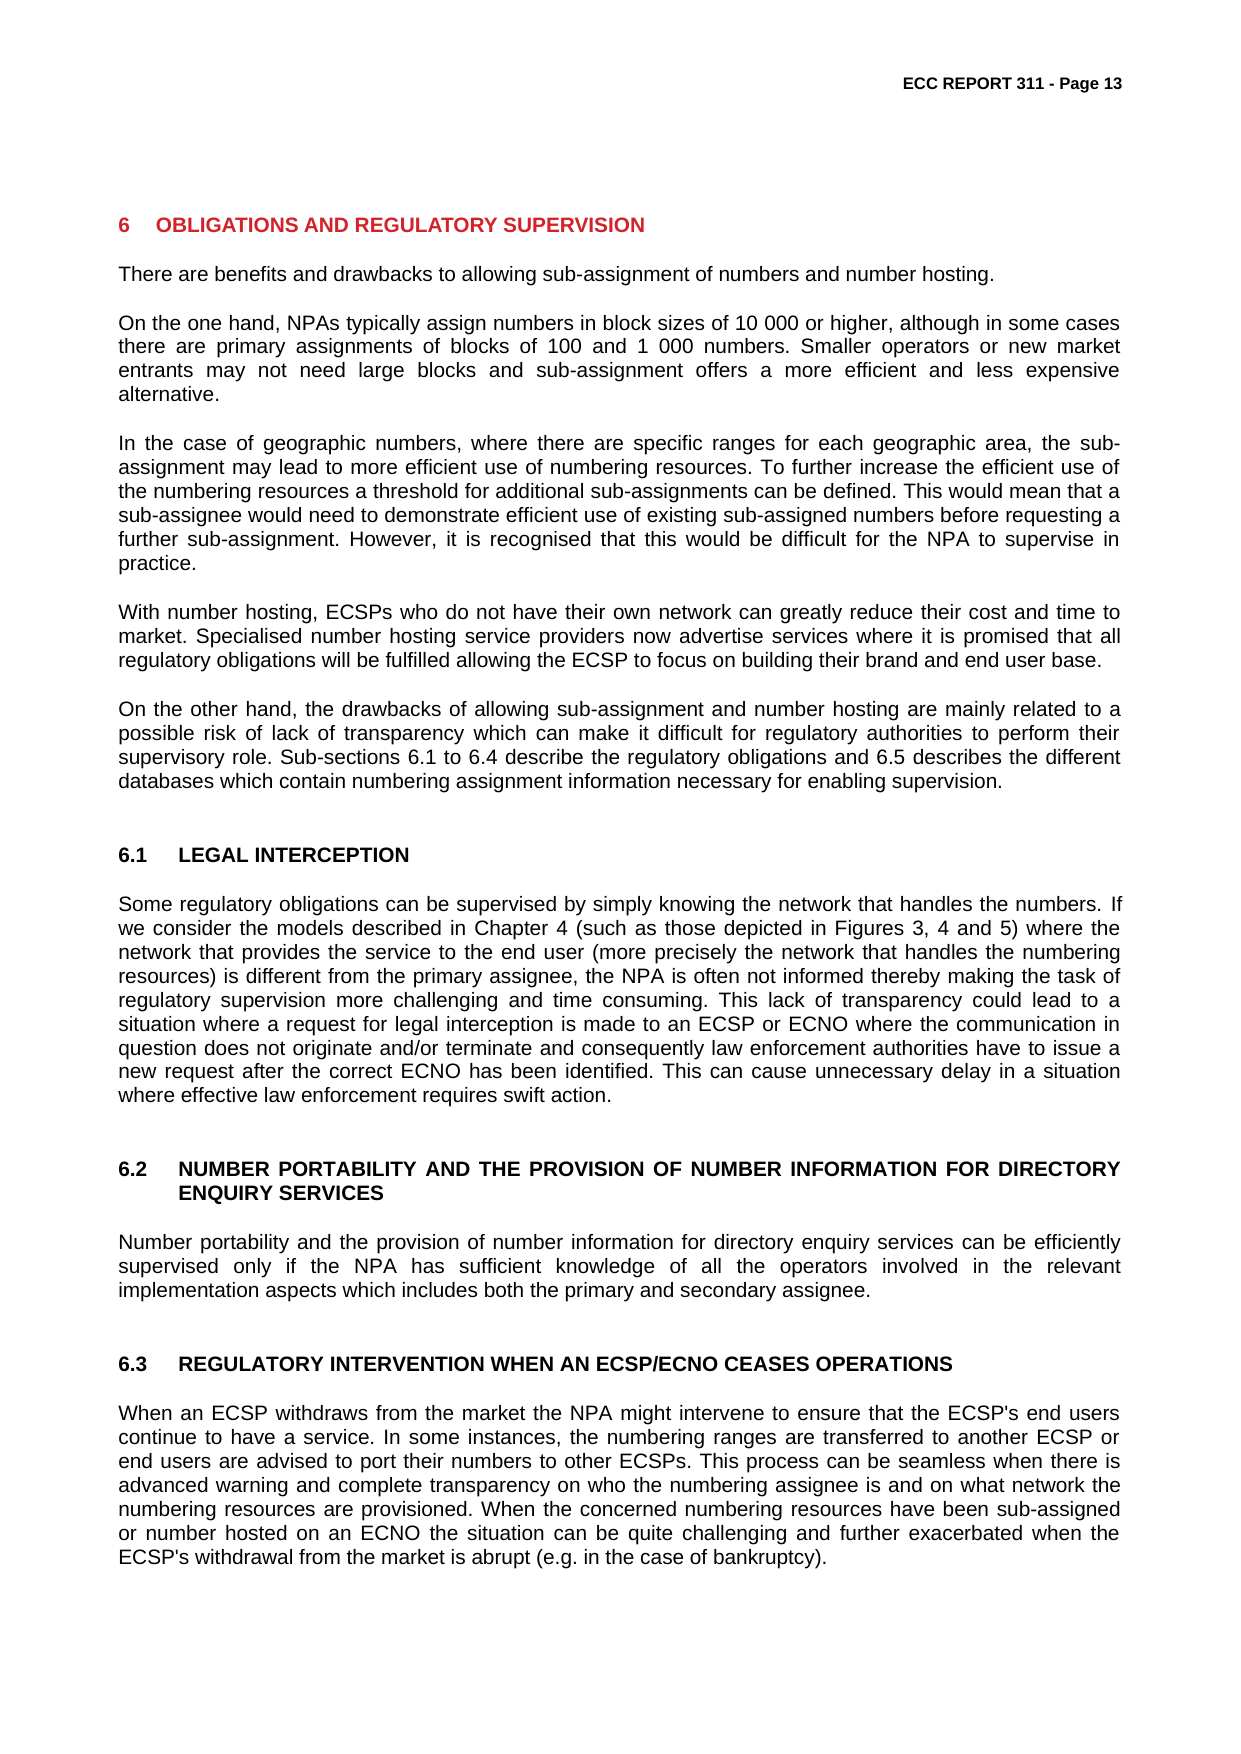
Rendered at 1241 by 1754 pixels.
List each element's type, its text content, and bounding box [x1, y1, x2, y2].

subtitle Number portability and the provision of number information for directory enquiry services [118, 1157, 1122, 1205]
text There are benefits and drawbacks to allowing sub-assignment of numbers and number hosting. [118, 261, 1122, 285]
text When an ECSP withdraws from the market the NPA might intervene to ensure that the ECSP's end users continue to have a service. In some instances, the numbering ranges are transferred to another ECSP or end users are advised to port their numbers to other ECSPs. This process can be seamless when there is advanced warning and complete transparency on who the numbering assignee is and on what network the numbering resources are provisioned. When the concerned numbering resources have been sub-assigned or number hosted on an ECNO the situation can be quite challenging and further exacerbated when the ECSP's withdrawal from the market is abrupt (e.g. in the case of bankruptcy). [118, 1401, 1122, 1569]
subtitle Legal interception [118, 843, 1122, 867]
subtitle Obligations and regulatory supervision [118, 212, 1122, 236]
text Some regulatory obligations can be supervised by simply knowing the network that handles the numbers. If we consider the models described in Chapter 4 (such as those depicted in Figures 3, 4 and 5) where the network that provides the service to the end user (more precisely the network that handles the numbering resources) is different from the primary assignee, the NPA is often not informed thereby making the task of regulatory supervision more challenging and time consuming. This lack of transparency could lead to a situation where a request for legal interception is made to an ECSP or ECNO where the communication in question does not originate and/or terminate and consequently law enforcement authorities have to issue a new request after the correct ECNO has been identified. This can cause unnecessary delay in a situation where effective law enforcement requires swift action. [118, 892, 1122, 1107]
text On the other hand, the drawbacks of allowing sub-assignment and number hosting are mainly related to a possible risk of lack of transparency which can make it difficult for regulatory authorities to perform their supervisory role. Sub-sections 6.1 to 6.4 describe the regulatory obligations and 6.5 describes the different databases which contain numbering assignment information necessary for enabling supervision. [118, 697, 1122, 793]
subtitle Regulatory intervention when an ECSP/ECNO ceases operations [118, 1352, 1122, 1376]
text In the case of geographic numbers, where there are specific ranges for each geographic area, the sub-assignment may lead to more efficient use of numbering resources. To further increase the efficient use of the numbering resources a threshold for additional sub-assignments can be defined. This would mean that a sub-assignee would need to demonstrate efficient use of existing sub-assigned numbers before requesting a further sub-assignment. However, it is recognised that this would be difficult for the NPA to supervise in practice. [118, 431, 1122, 575]
text On the one hand, NPAs typically assign numbers in block sizes of 10 000 or higher, although in some cases there are primary assignments of blocks of 100 and 1 000 numbers. Smaller operators or new market entrants may not need large blocks and sub-assignment offers a more efficient and less expensive alternative. [118, 310, 1122, 406]
text Number portability and the provision of number information for directory enquiry services can be efficiently supervised only if the NPA has sufficient knowledge of all the operators involved in the relevant implementation aspects which includes both the primary and secondary assignee. [118, 1230, 1122, 1302]
text With number hosting, ECSPs who do not have their own network can greatly reduce their cost and time to market. Specialised number hosting service providers now advertise services where it is promised that all regulatory obligations will be fulfilled allowing the ECSP to focus on building their brand and end user base. [118, 600, 1122, 672]
